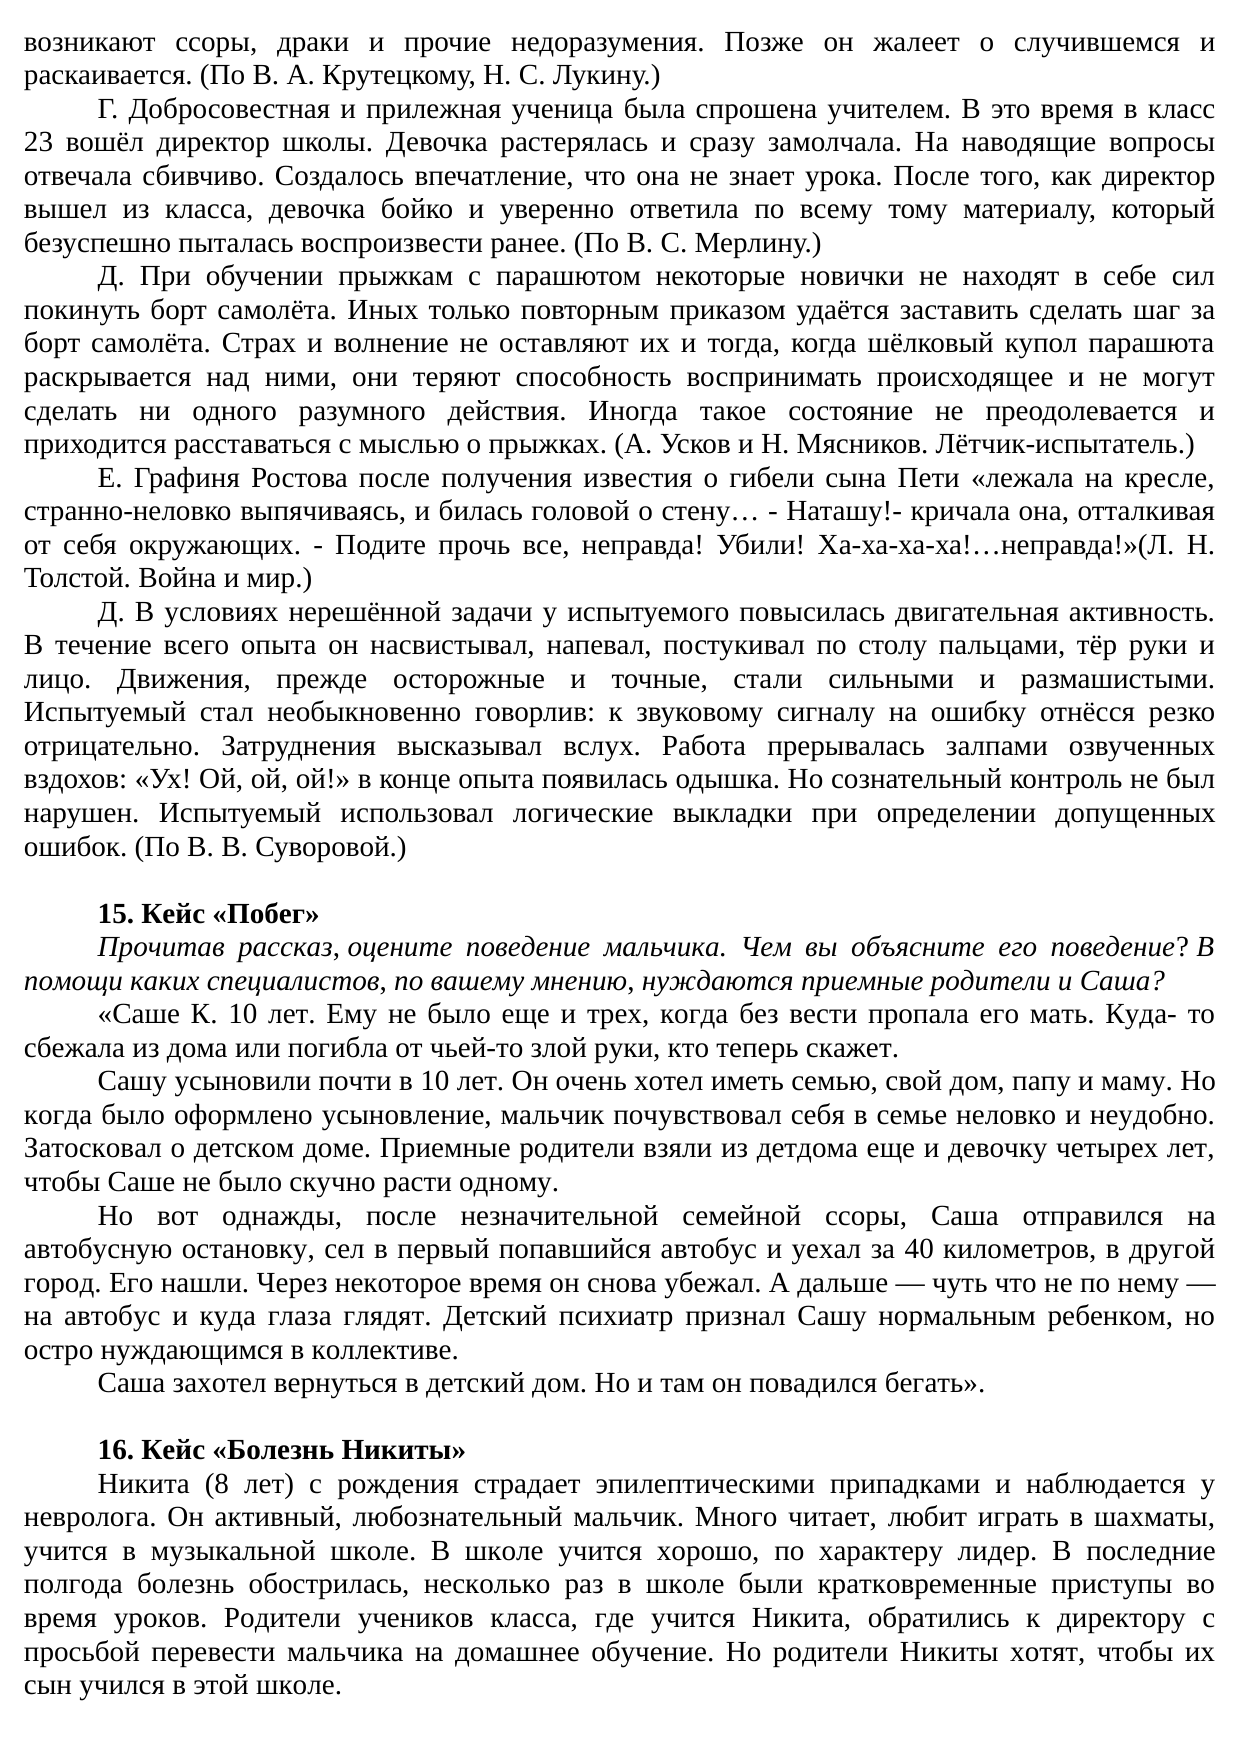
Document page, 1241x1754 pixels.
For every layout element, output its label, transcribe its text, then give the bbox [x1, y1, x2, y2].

text Д. При обучении прыжкам с парашютом некоторые новички не находят в себе сил покинуть борт самолёта. Иных только повторным приказом удаётся заставить сделать шаг за борт самолёта. Страх и волнение не оставляют их и тогда, когда шёлковый купол парашюта раскрывается над ними, они теряют способность воспринимать происходящее и не могут сделать ни одного разумного действия. Иногда такое состояние не преодолевается и приходится расставаться с мыслью о прыжках. (А. Усков и Н. Мясников. Лётчик-испытатель.) [24, 258, 1217, 460]
text Никита (8 лет) с рождения страдает эпилептическими припадками и наблюдается у невролога. Он активный, любознательный мальчик. Много читает, любит играть в шахматы, учится в музыкальной школе. В школе учится хорошо, по характеру лидер. В последние полгода болезнь обострилась, несколько раз в школе были кратковременные приступы во время уроков. Родители учеников класса, где учится Никита, обратились к директору с просьбой перевести мальчика на домашнее обучение. Но родители Никиты хотят, чтобы их сын учился в этой школе. [24, 1466, 1217, 1701]
text 16. Кейс «Болезнь Никиты» [24, 1432, 1217, 1466]
text «Саше К. 10 лет. Ему не было еще и трех, когда без вести пропала его мать. Куда- то сбежала из дома или погибла от чьей-то злой руки, кто теперь скажет. [24, 996, 1217, 1063]
text 15. Кейс «Побег» [24, 896, 1217, 929]
text Прочитав рассказ, оцените поведение мальчика. Чем вы объясните его поведение? В помощи каких специалистов, по вашему мнению, нуждаются приемные родители и Саша? [24, 929, 1217, 996]
text Сашу усыновили почти в 10 лет. Он очень хотел иметь семью, свой дом, папу и маму. Но когда было оформлено усыновление, мальчик почувствовал себя в семье неловко и неудобно. Затосковал о детском доме. Приемные родители взяли из детдома еще и девочку четырех лет, чтобы Саше не было скучно расти одному. [24, 1063, 1217, 1198]
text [24, 24, 1217, 91]
text Но вот однажды, после незначительной семейной ссоры, Саша отправился на автобусную остановку, сел в первый попавшийся автобус и уехал за 40 километров, в другой город. Его нашли. Через некоторое время он снова убежал. А дальше — чуть что не по нему — на автобус и куда глаза глядят. Детский психиатр признал Сашу нормальным ребенком, но остро нуждающимся в коллективе. [24, 1198, 1217, 1365]
text Г. Добросовестная и прилежная ученица была спрошена учителем. В это время в класс 23 вошёл директор школы. Девочка растерялась и сразу замолчала. На наводящие вопросы отвечала сбивчиво. Создалось впечатление, что она не знает урока. После того, как директор вышел из класса, девочка бойко и уверенно ответила по всему тому материалу, который безуспешно пыталась воспроизвести ранее. (По В. С. Мерлину.) [24, 91, 1217, 258]
text Д. В условиях нерешённой задачи у испытуемого повысилась двигательная активность. В течение всего опыта он насвистывал, напевал, постукивал по столу пальцами, тёр руки и лицо. Движения, прежде осторожные и точные, стали сильными и размашистыми. Испытуемый стал необыкновенно говорлив: к звуковому сигналу на ошибку отнёсся резко отрицательно. Затруднения высказывал вслух. Работа прерывалась залпами озвученных вздохов: «Ух! Ой, ой, ой!» в конце опыта появилась одышка. Но сознательный контроль не был нарушен. Испытуемый использовал логические выкладки при определении допущенных ошибок. (По В. В. Суворовой.) [24, 594, 1217, 862]
text Саша захотел вернуться в детский дом. Но и там он повадился бегать». [24, 1365, 1217, 1399]
text Е. Графиня Ростова после получения известия о гибели сына Пети «лежала на кресле, странно-неловко выпячиваясь, и билась головой о стену… - Наташу!- кричала она, отталкивая от себя окружающих. - Подите прочь все, неправда! Убили! Ха-ха-ха-ха!…неправда!»(Л. Н. Толстой. Война и мир.) [24, 460, 1217, 594]
